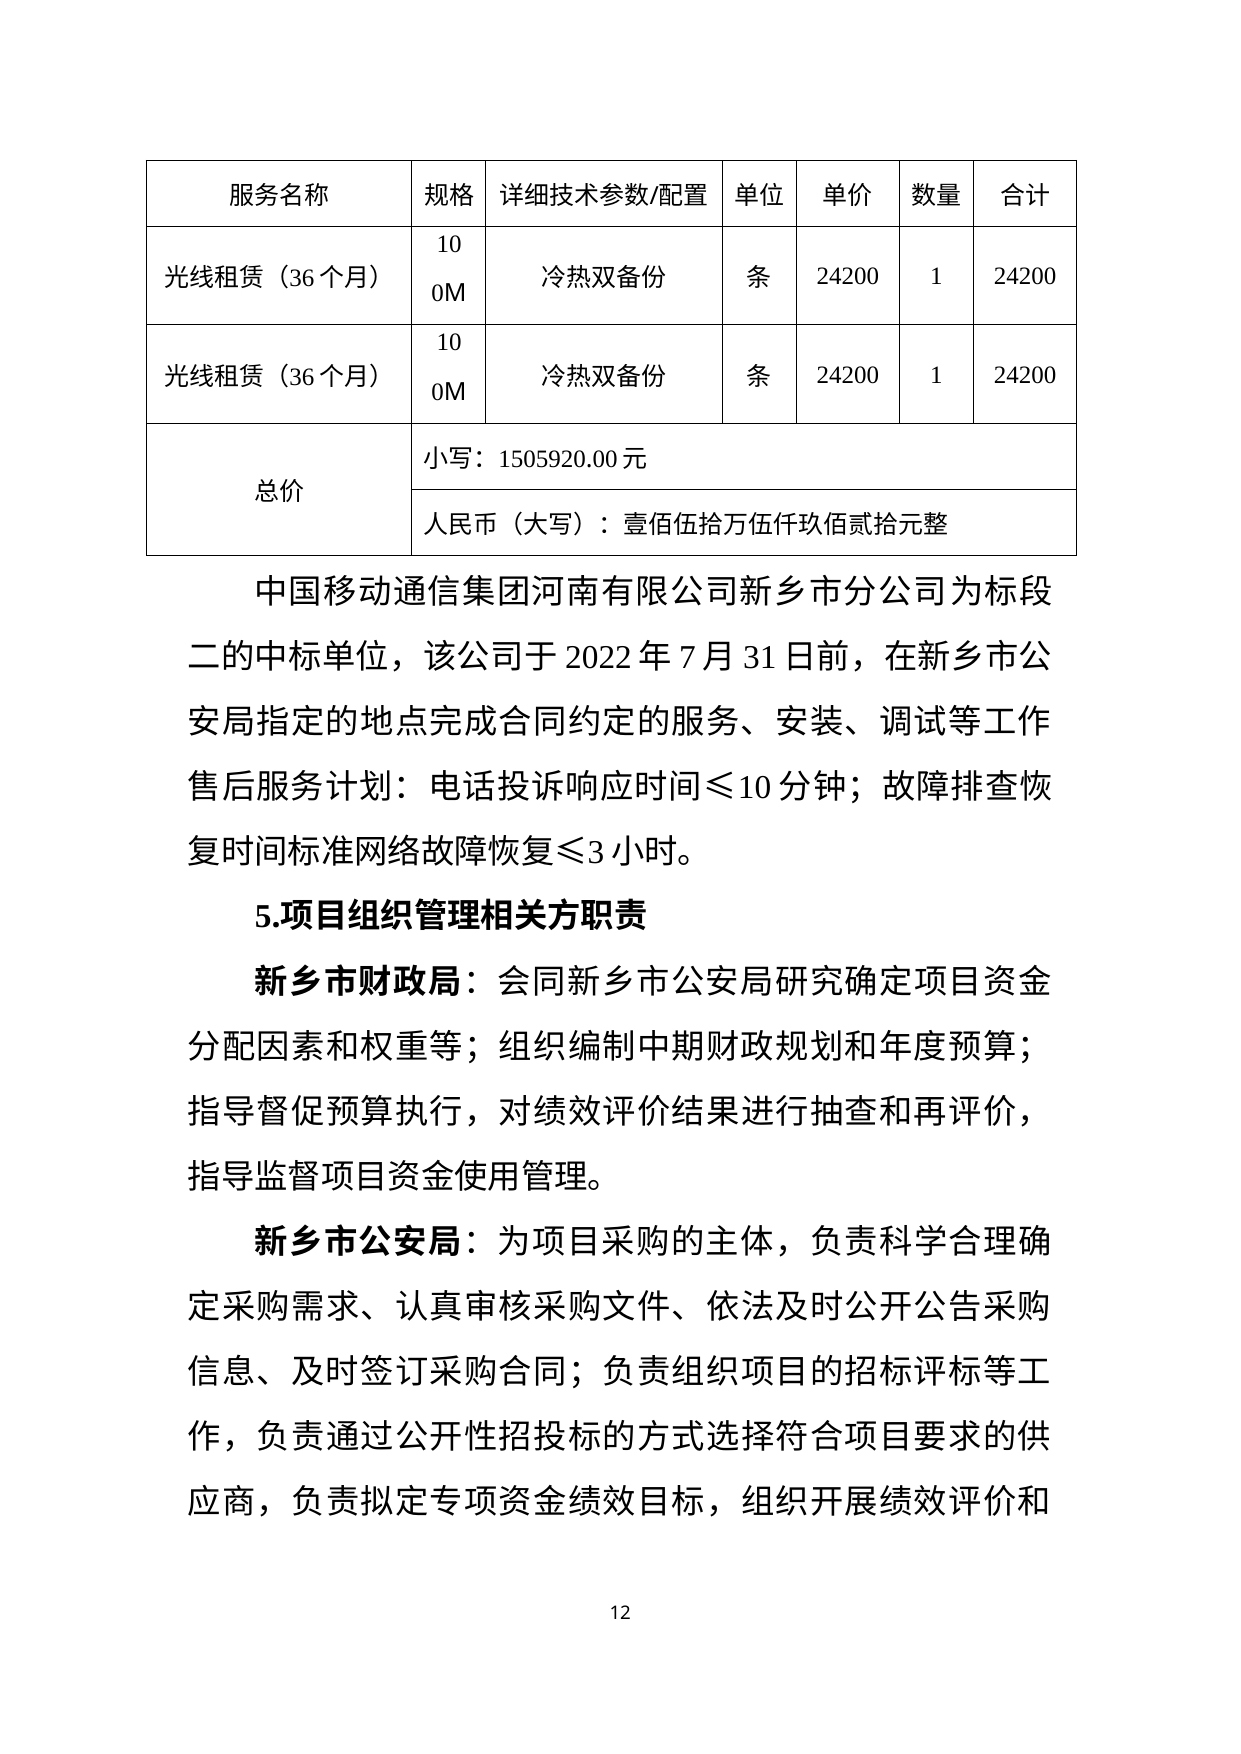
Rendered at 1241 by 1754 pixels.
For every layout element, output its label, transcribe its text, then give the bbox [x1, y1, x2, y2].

table_cell 人民币（大写）：壹佰伍拾万伍仟玖佰贰拾元整 [412, 490, 1076, 555]
table_cell 100M [412, 325, 485, 423]
table_cell 小写：1505920.00元 [412, 424, 1076, 489]
table_cell 24200 [974, 325, 1076, 423]
table_header 详细技术参数/配置 [486, 161, 722, 226]
table_cell 1 [900, 325, 973, 423]
table_cell 总价 [147, 424, 411, 555]
table_cell 24200 [974, 227, 1076, 324]
text 中国移动通信集团河南有限公司新乡市分公司为标段二的中标单位，该公司于2022年7月31日前，在新乡市公安局指定的地点完成合同约定的服务、安装、调试等工作。售后服务计划：电话投诉响应时间≤10分钟；故障排查恢复时间标准网络故障恢复≤3小时。 [187, 556, 1053, 881]
table_cell 光线租赁（36个月） [147, 325, 411, 423]
table_header 合计 [974, 161, 1076, 226]
table_cell 24200 [797, 227, 899, 324]
table_cell 条 [723, 325, 796, 423]
table_header 单位 [723, 161, 796, 226]
table_header 单价 [797, 161, 899, 226]
table_cell 条 [723, 227, 796, 324]
table_cell 光线租赁（36个月） [147, 227, 411, 324]
text 5.项目组织管理相关方职责 [187, 881, 1053, 946]
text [187, 1206, 1053, 1531]
table_cell 冷热双备份 [486, 325, 722, 423]
table_cell 24200 [797, 325, 899, 423]
table_header 规格 [412, 161, 485, 226]
table_header 服务名称 [147, 161, 411, 226]
text 新乡市财政局：会同新乡市公安局研究确定项目资金分配因素和权重等；组织编制中期财政规划和年度预算；指导督促预算执行，对绩效评价结果进行抽查和再评价，指导监督项目资金使用管理。 [187, 946, 1053, 1206]
table_cell 冷热双备份 [486, 227, 722, 324]
table_cell 100M [412, 227, 485, 324]
table_cell 1 [900, 227, 973, 324]
table_header 数量 [900, 161, 973, 226]
